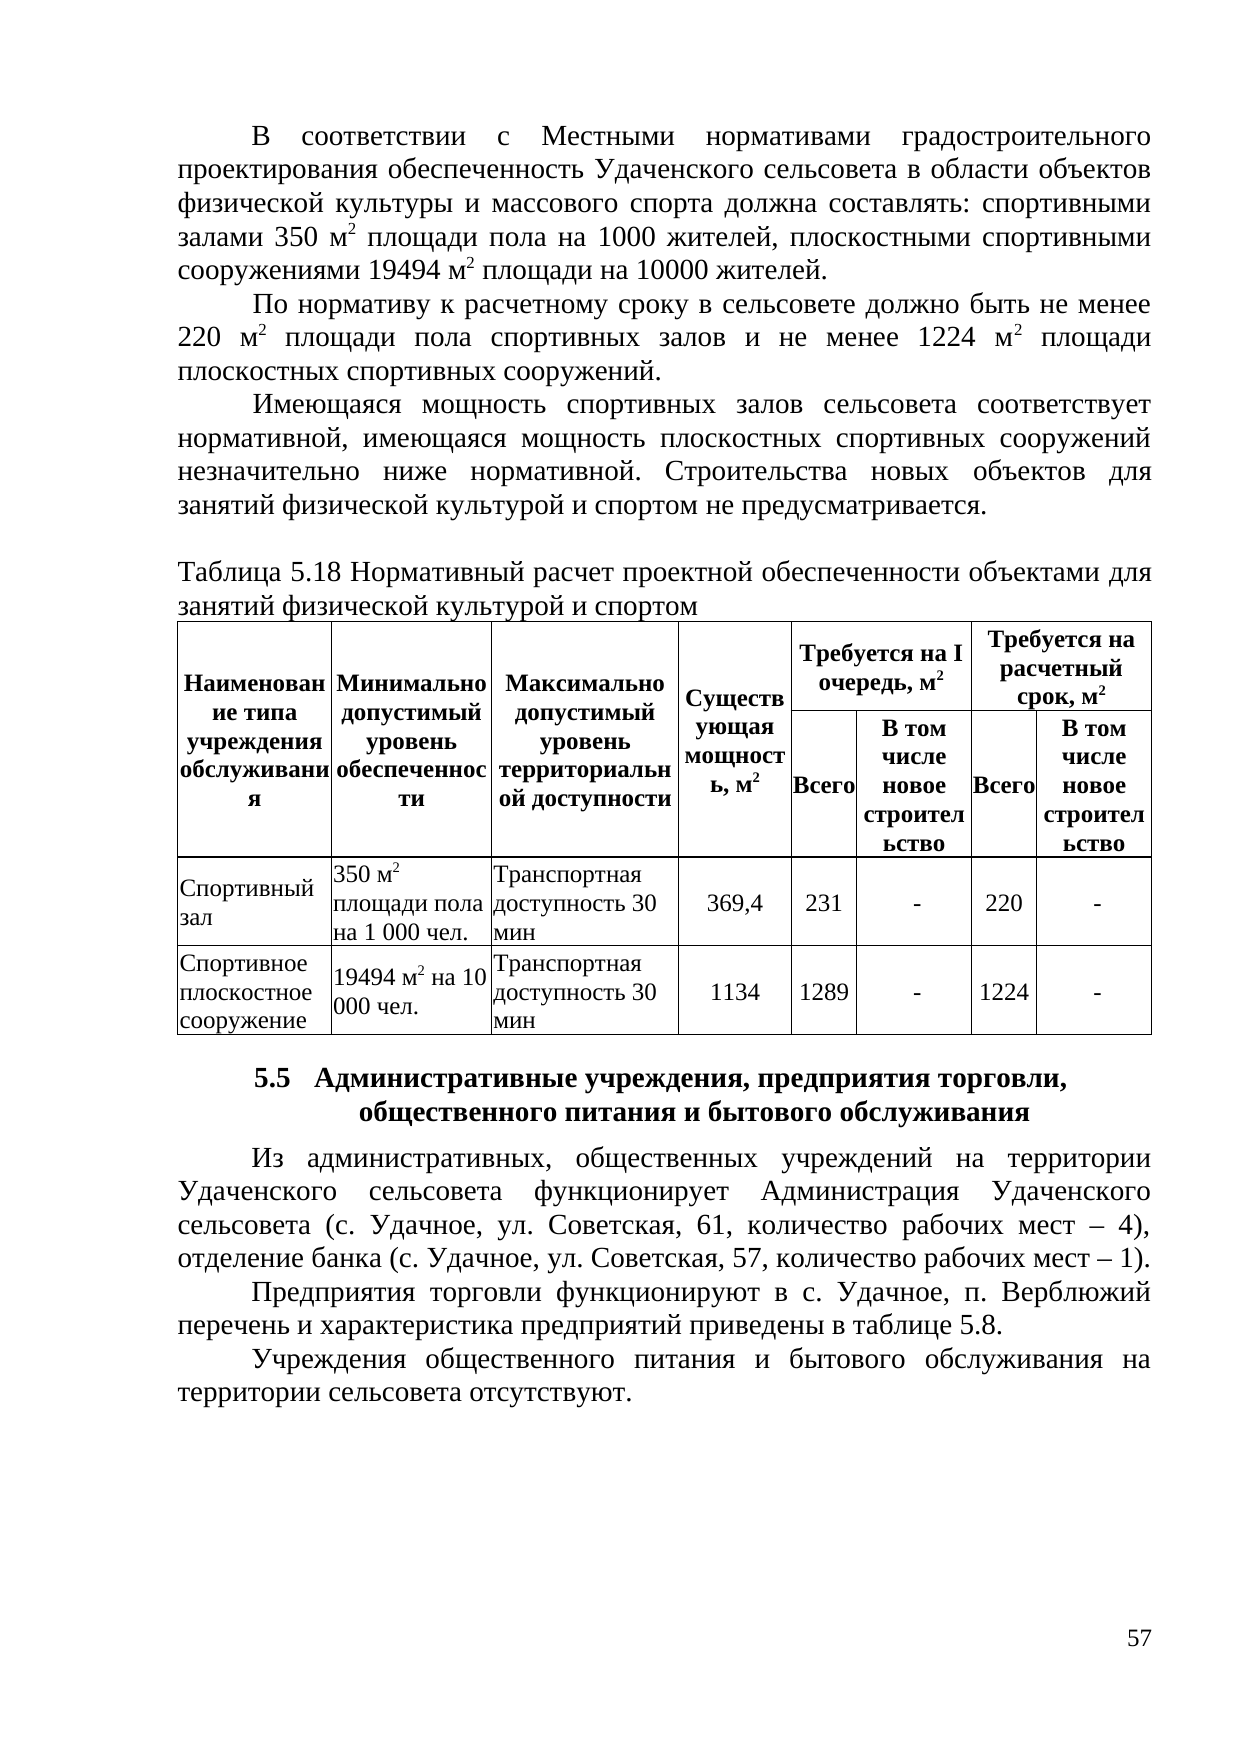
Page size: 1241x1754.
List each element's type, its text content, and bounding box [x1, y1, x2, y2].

table_header Наименование типа учреждения обслуживания [178, 622, 331, 856]
table_header Максимально допустимый уровень территориальной доступности [492, 622, 678, 856]
table_cell Спортивный зал [178, 858, 331, 945]
text Предприятия торговли функционируют в с. Удачное, п. Верблюжий перечень и характеристика предприятий приведены в таблице 5.8. [177, 1274, 1152, 1341]
table_cell - [857, 946, 971, 1034]
text В соответствии с Местными нормативами градостроительного проектирования обеспеченность Удаченского сельсовета в области объектов физической культуры и массового спорта должна составлять: спортивными залами 350 м2 площади пола на 1000 жителей, плоскостными спортивными сооружениями 19494 м2 площади на 10000 жителей. [177, 118, 1152, 286]
table_cell Транспортная доступность 30 мин [492, 858, 678, 945]
table_cell 1134 [679, 946, 791, 1034]
table_header Требуется на I очередь, м2 [792, 622, 971, 710]
table_cell 350 м2 площади пола на 1 000 чел. [332, 858, 491, 945]
table_cell 231 [792, 858, 856, 945]
table_cell Всего [792, 711, 856, 856]
table_cell Транспортная доступность 30 мин [492, 946, 678, 1034]
table_cell - [1037, 946, 1151, 1034]
text По нормативу к расчетному сроку в сельсовете должно быть не менее 220 м2 площади пола спортивных залов и не менее 1224 м2 площади плоскостных спортивных сооружений. [177, 286, 1152, 386]
subtitle Административные учреждения, предприятия торговли, общественного питания и бытового обслуживания [177, 1060, 1152, 1127]
table_cell 1224 [972, 946, 1036, 1034]
table_header Существующая мощность, м2 [679, 622, 791, 856]
table_cell Всего [972, 711, 1036, 856]
table_cell В том числе новое строительство [857, 711, 971, 856]
table_cell В том числе новое строительство [1037, 711, 1151, 856]
table_header Требуется на расчетный срок, м2 [972, 622, 1151, 710]
table_cell 220 [972, 858, 1036, 945]
text Из административных, общественных учреждений на территории Удаченского сельсовета функционирует Администрация Удаченского сельсовета (с. Удачное, ул. Советская, 61, количество рабочих мест – 4), отделение банка (с. Удачное, ул. Советская, 57, количество рабочих мест – 1). [177, 1140, 1152, 1274]
table_header Минимально допустимый уровень обеспеченности [332, 622, 491, 856]
table_cell 19494 м2 на 10 000 чел. [332, 946, 491, 1034]
table_cell 369,4 [679, 858, 791, 945]
table_cell 1289 [792, 946, 856, 1034]
table_cell Спортивное плоскостное сооружение [178, 946, 331, 1034]
text Имеющаяся мощность спортивных залов сельсовета соответствует нормативной, имеющаяся мощность плоскостных спортивных сооружений незначительно ниже нормативной. Строительства новых объектов для занятий физической культурой и спортом не предусматривается. [177, 386, 1152, 521]
table_cell - [857, 858, 971, 945]
table_cell - [1037, 858, 1151, 945]
text Учреждения общественного питания и бытового обслуживания на территории сельсовета отсутствуют. [177, 1341, 1152, 1408]
